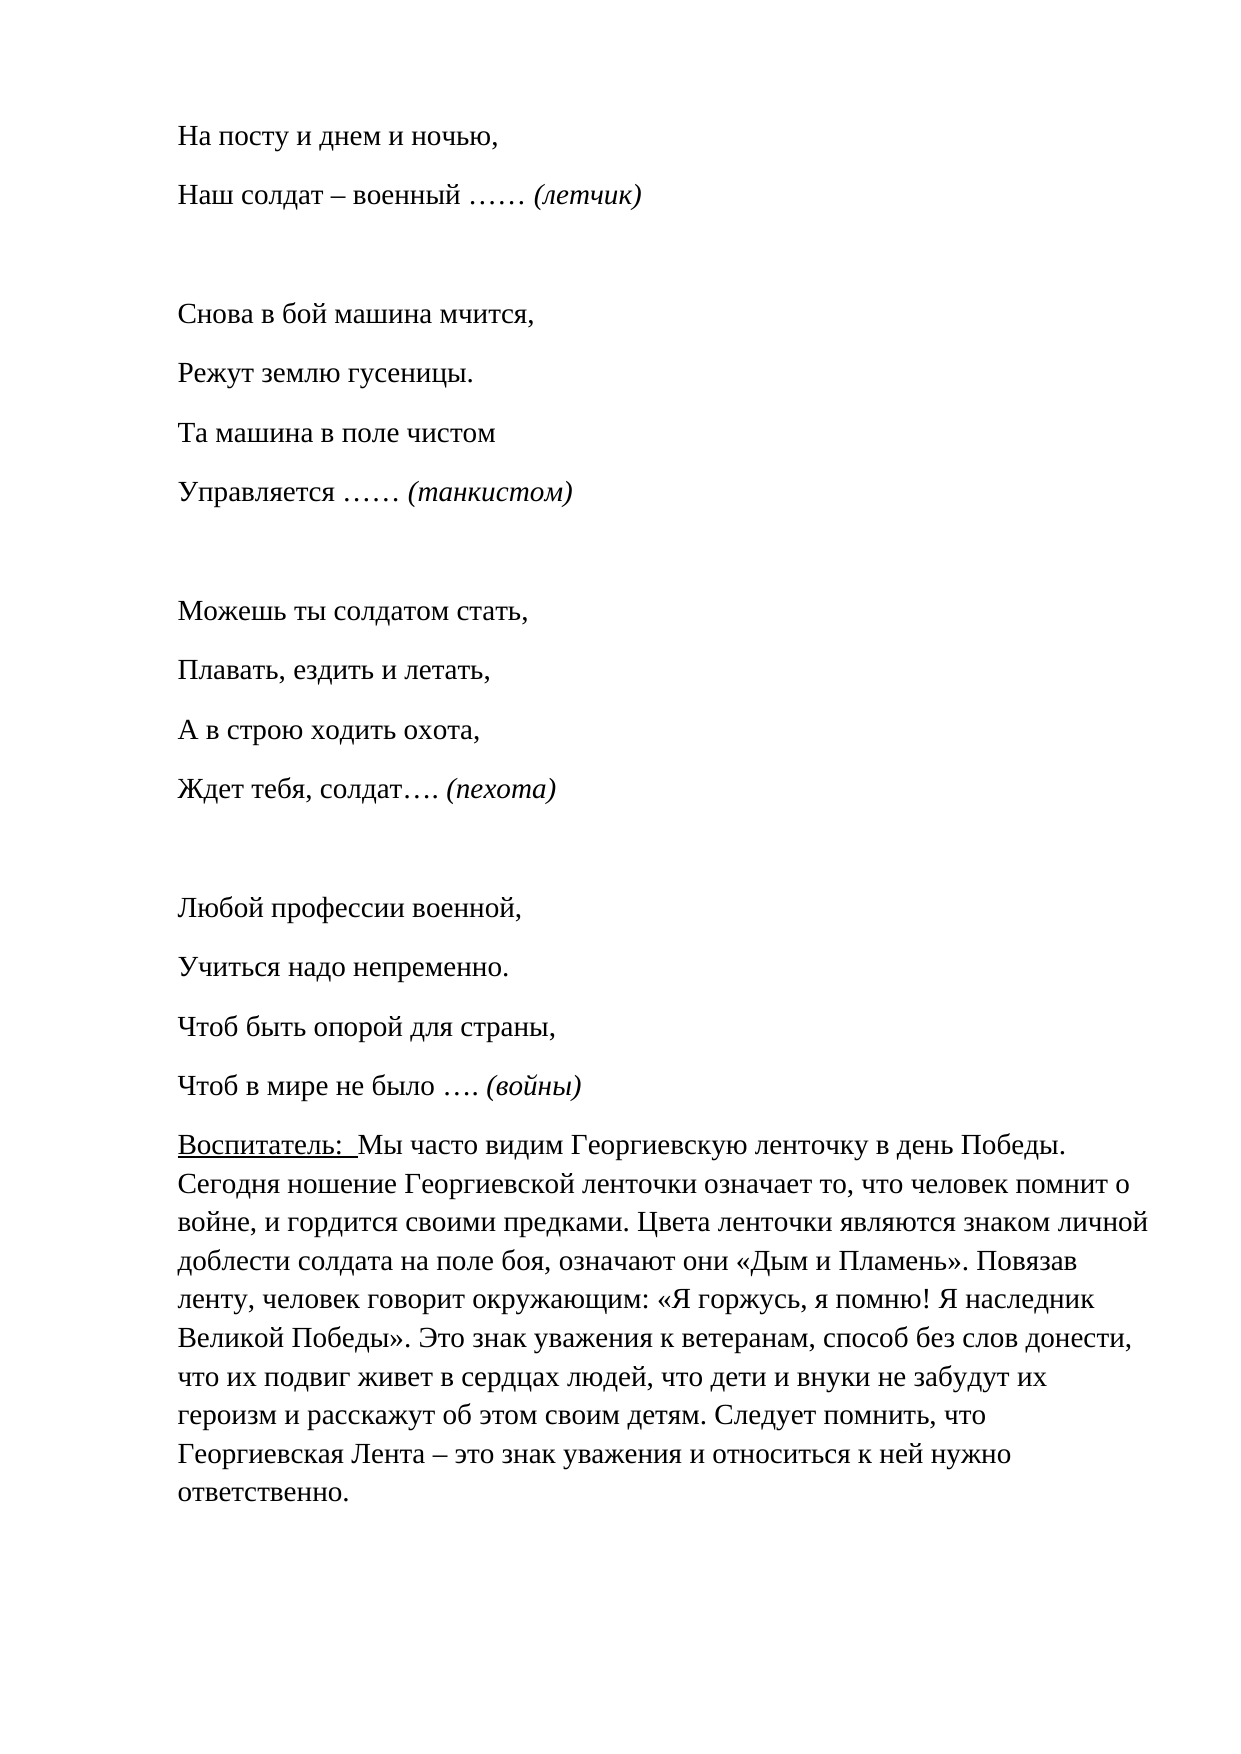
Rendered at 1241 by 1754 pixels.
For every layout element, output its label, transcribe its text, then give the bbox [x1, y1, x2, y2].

text Учиться надо непременно. [177, 949, 1152, 983]
text Ждет тебя, солдат…. (пехота) [177, 771, 1152, 805]
text Режут землю гусеницы. [177, 356, 1152, 389]
text А в строю ходить охота, [177, 712, 1152, 745]
text Та машина в поле чистом [177, 415, 1152, 448]
text Воспитатель: Мы часто видим Георгиевскую ленточку в день Победы. Сегодня ношение Георгиевской ленточки означает то, что человек помнит о войне, и гордится своими предками. Цвета ленточки являются знаком личной доблести солдата на поле боя, означают они «Дым и Пламень». Повязав ленту, человек говорит окружающим: «Я горжусь, я помню! Я наследник Великой Победы». Это знак уважения к ветеранам, способ без слов донести, что их подвиг живет в сердцах людей, что дети и внуки не забудут их героизм и расскажут об этом своим детям. Следует помнить, что Георгиевская Лента – это знак уважения и относиться к ней нужно ответственно. [177, 1127, 1152, 1508]
text Управляется …… (танкистом) [177, 474, 1152, 508]
text Плавать, ездить и летать, [177, 652, 1152, 686]
text Чтоб быть опорой для страны, [177, 1009, 1152, 1042]
text Снова в бой машина мчится, [177, 296, 1152, 330]
text Любой профессии военной, [177, 890, 1152, 923]
text Наш солдат – военный …… (летчик) [177, 177, 1152, 211]
text Чтоб в мире не было …. (войны) [177, 1068, 1152, 1102]
text На посту и днем и ночью, [177, 118, 1152, 152]
text Можешь ты солдатом стать, [177, 593, 1152, 627]
